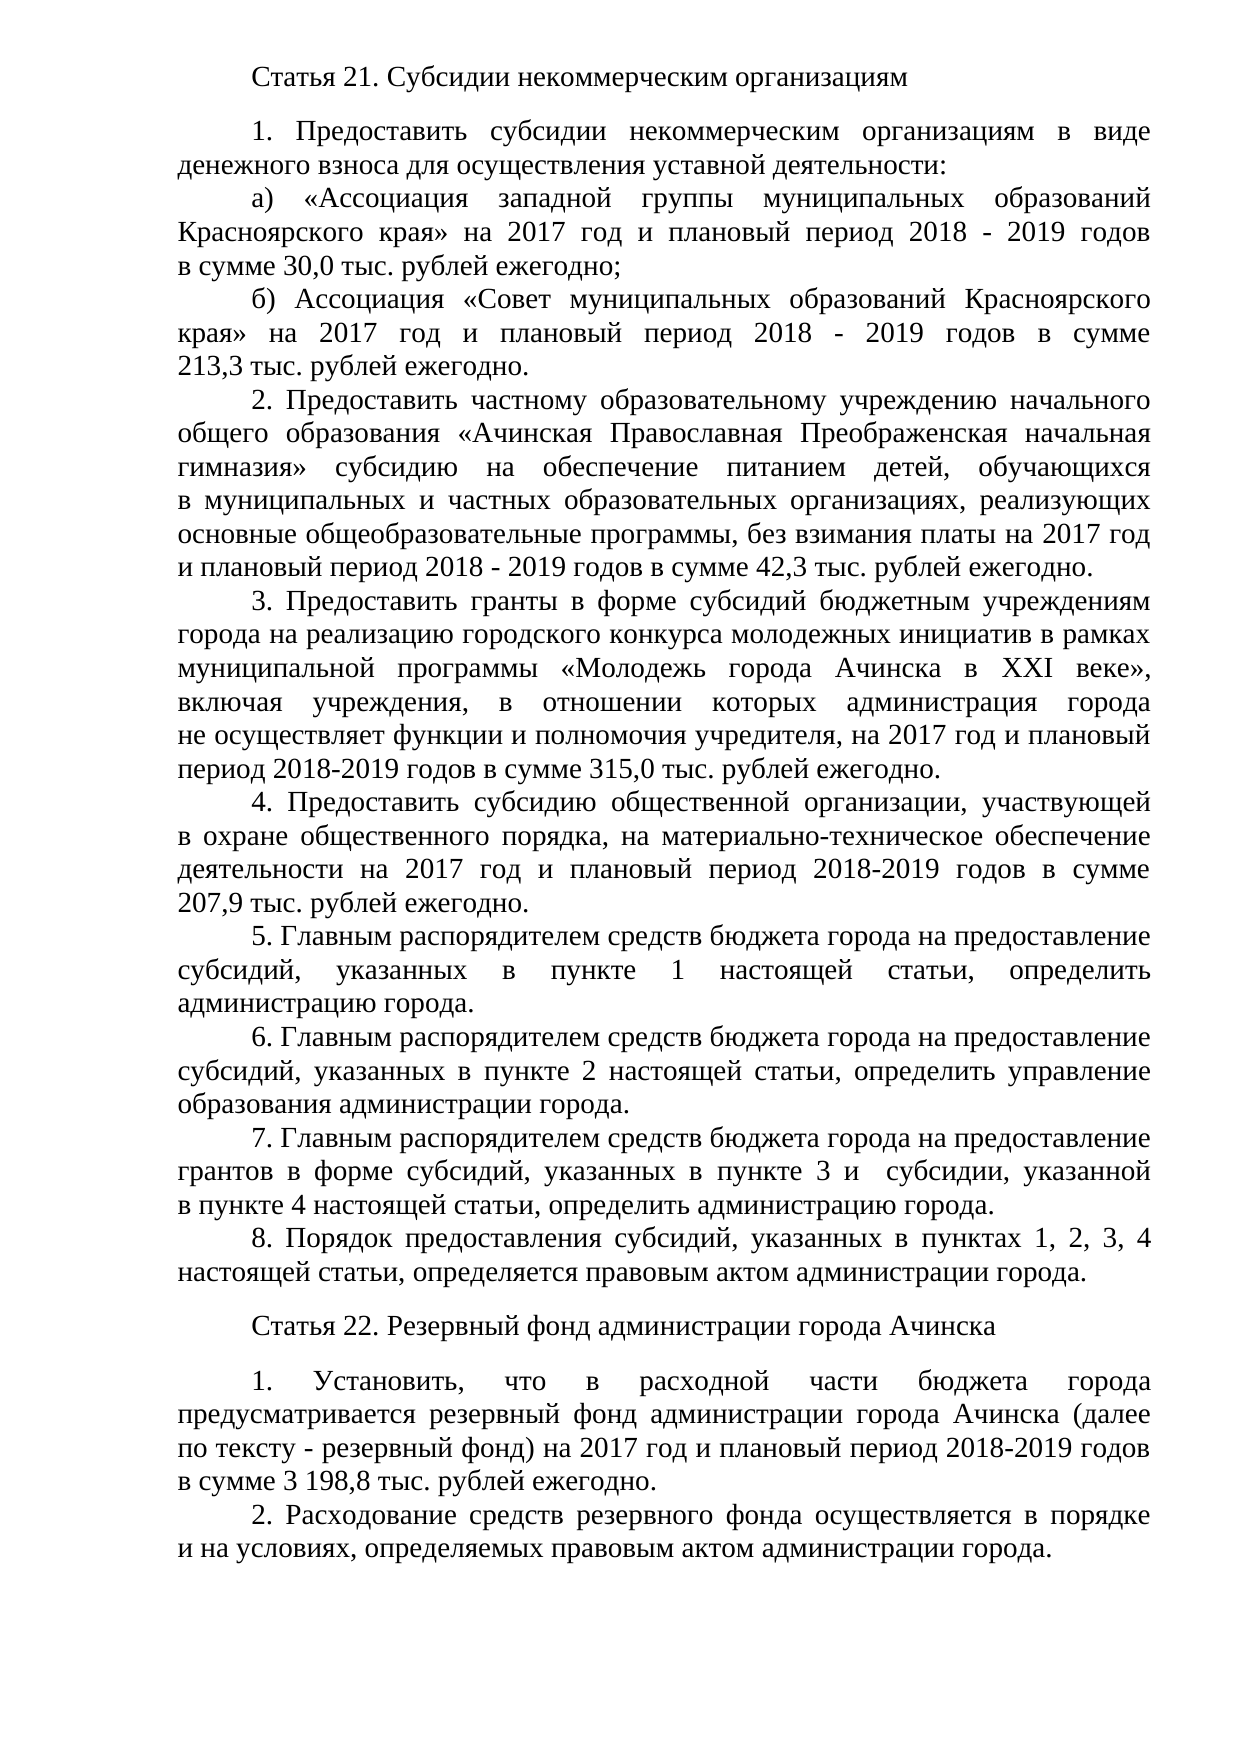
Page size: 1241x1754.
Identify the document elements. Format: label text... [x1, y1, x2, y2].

text б) Ассоциация «Совет муниципальных образований Красноярского края» на 2017 год и плановый период 2018 - 2019 годов в сумме 213,3 тыс. рублей ежегодно. [177, 281, 1152, 382]
text Статья 21. Субсидии некоммерческим организациям [177, 59, 1152, 93]
text 5. Главным распорядителем средств бюджета города на предоставление субсидий, указанных в пункте 1 настоящей статьи, определить администрацию города. [177, 918, 1152, 1019]
text Статья 22. Резервный фонд администрации города Ачинска [177, 1308, 1152, 1342]
text 2. Расходование средств резервного фонда осуществляется в порядке и на условиях, определяемых правовым актом администрации города. [177, 1497, 1152, 1564]
text 2. Предоставить частному образовательному учреждению начального общего образования «Ачинская Православная Преображенская начальная гимназия» субсидию на обеспечение питанием детей, обучающихся в муниципальных и частных образовательных организациях, реализующих основные общеобразовательные программы, без взимания платы на 2017 год и плановый период 2018 - 2019 годов в сумме 42,3 тыс. рублей ежегодно. [177, 382, 1152, 583]
text 1. Установить, что в расходной части бюджета города предусматривается резервный фонд администрации города Ачинска (далее по тексту - резервный фонд) на 2017 год и плановый период 2018-2019 годов в сумме 3 198,8 тыс. рублей ежегодно. [177, 1363, 1152, 1497]
text а) «Ассоциация западной группы муниципальных образований Красноярского края» на 2017 год и плановый период 2018 - 2019 годов в сумме 30,0 тыс. рублей ежегодно; [177, 181, 1152, 281]
text 1. Предоставить субсидии некоммерческим организациям в виде денежного взноса для осуществления уставной деятельности: [177, 113, 1152, 181]
text 7. Главным распорядителем средств бюджета города на предоставление грантов в форме субсидий, указанных в пункте 3 и субсидии, указанной в пункте 4 настоящей статьи, определить администрацию города. [177, 1120, 1152, 1220]
text 4. Предоставить субсидию общественной организации, участвующей в охране общественного порядка, на материально-техническое обеспечение деятельности на 2017 год и плановый период 2018-2019 годов в сумме 207,9 тыс. рублей ежегодно. [177, 784, 1152, 918]
text 6. Главным распорядителем средств бюджета города на предоставление субсидий, указанных в пункте 2 настоящей статьи, определить управление образования администрации города. [177, 1019, 1152, 1120]
text 3. Предоставить гранты в форме субсидий бюджетным учреждениям города на реализацию городского конкурса молодежных инициатив в рамках муниципальной программы «Молодежь города Ачинска в XXI веке», включая учреждения, в отношении которых администрация города не осуществляет функции и полномочия учредителя, на 2017 год и плановый период 2018-2019 годов в сумме 315,0 тыс. рублей ежегодно. [177, 583, 1152, 784]
text 8. Порядок предоставления субсидий, указанных в пунктах 1, 2, 3, 4 настоящей статьи, определяется правовым актом администрации города. [177, 1220, 1152, 1287]
